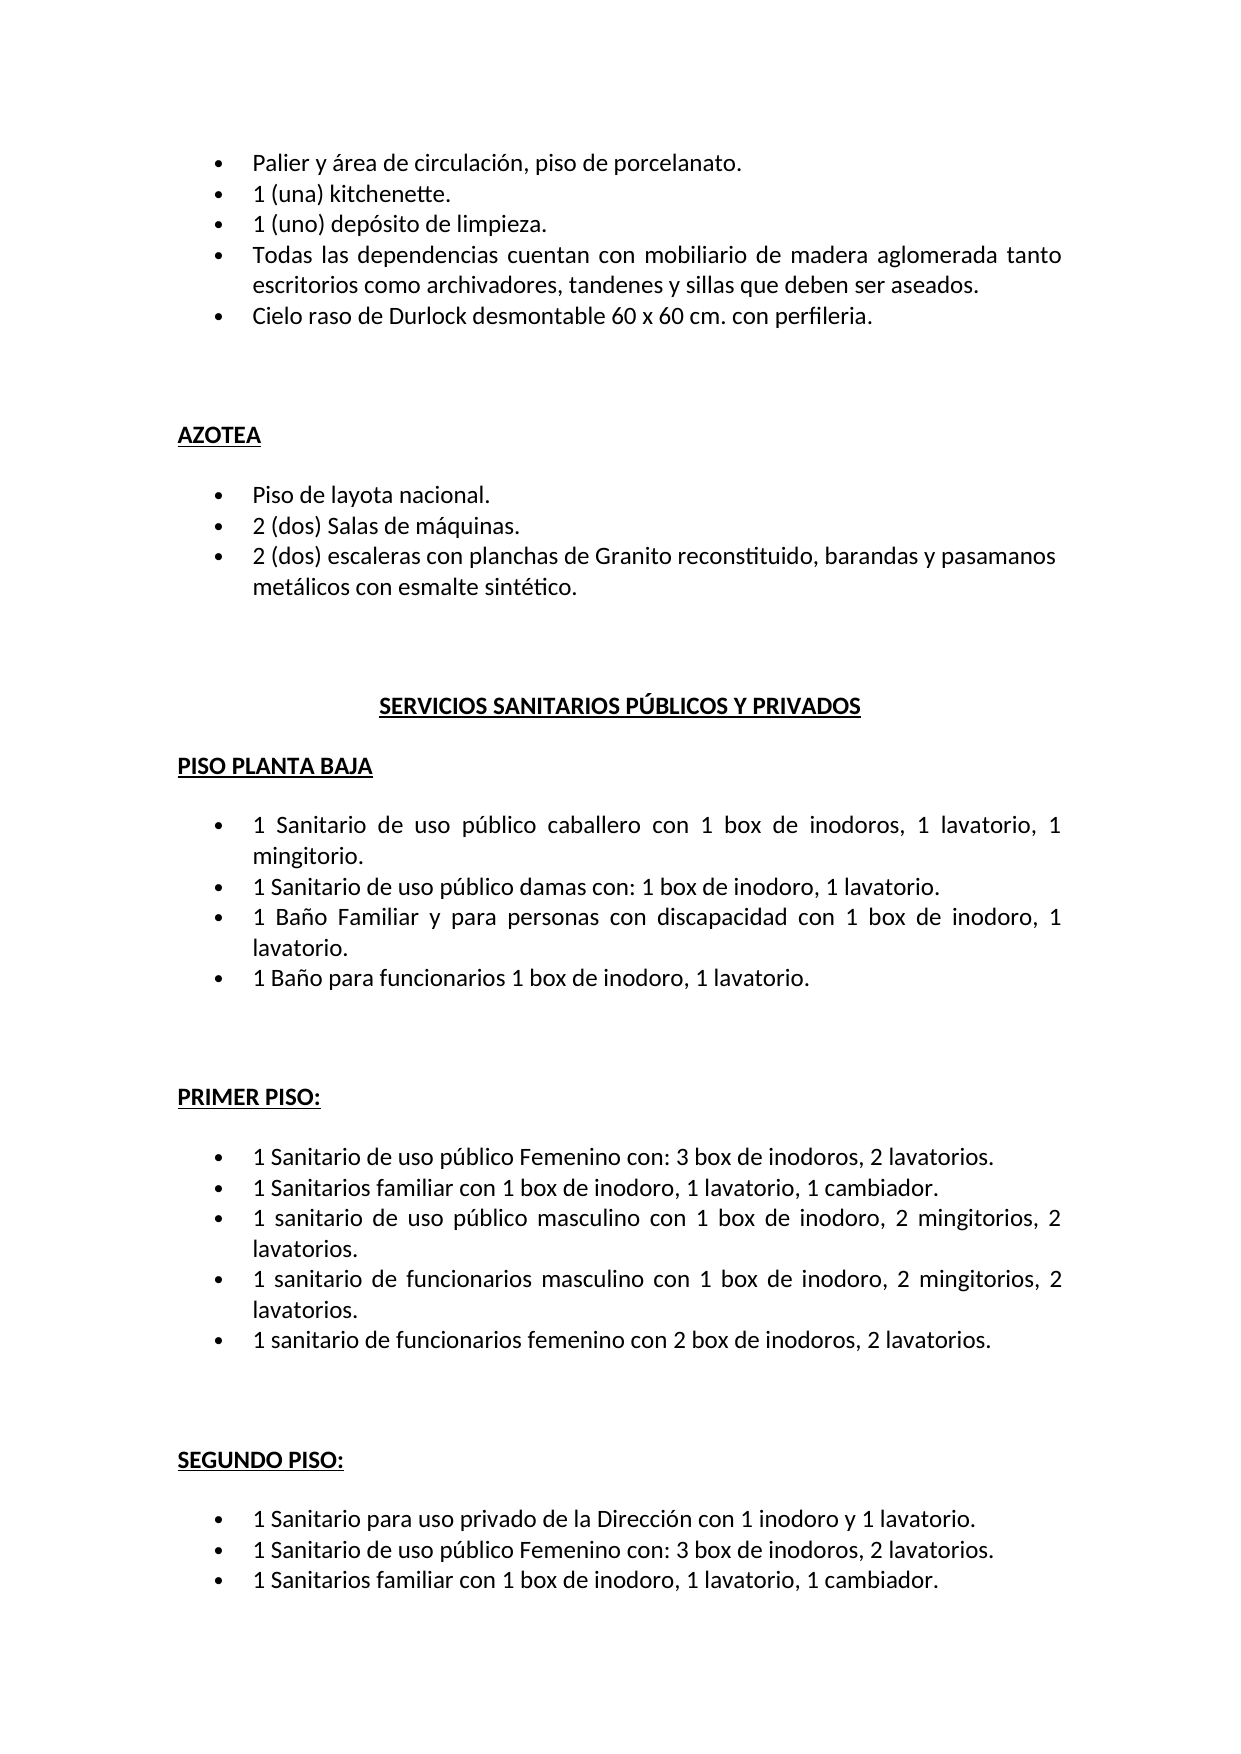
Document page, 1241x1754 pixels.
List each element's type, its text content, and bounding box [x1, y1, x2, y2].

list Piso de layota nacional. [215, 479, 1063, 510]
list Cielo raso de Durlock desmontable 60 x 60 cm. con perfileria. [215, 300, 1063, 331]
text PRIMER PISO: [177, 1082, 1063, 1112]
text AZOTEA [177, 419, 1063, 450]
text SEGUNDO PISO: [177, 1444, 1063, 1474]
list Palier y área de circulación, piso de porcelanato. [215, 148, 1063, 178]
list 1 Sanitario de uso público Femenino con: 3 box de inodoros, 2 lavatorios. [215, 1141, 1063, 1172]
list 1 Sanitarios familiar con 1 box de inodoro, 1 lavatorio, 1 cambiador. [215, 1564, 1063, 1595]
list 1 sanitario de uso público masculino con 1 box de inodoro, 2 mingitorios, 2 lavatorios. [215, 1202, 1063, 1263]
list 1 Baño para funcionarios 1 box de inodoro, 1 lavatorio. [215, 962, 1063, 993]
list 1 sanitario de funcionarios femenino con 2 box de inodoros, 2 lavatorios. [215, 1324, 1063, 1355]
list 2 (dos) Salas de máquinas. [215, 510, 1063, 540]
list 1 Sanitarios familiar con 1 box de inodoro, 1 lavatorio, 1 cambiador. [215, 1172, 1063, 1202]
list 2 (dos) escaleras con planchas de Granito reconstituido, barandas y pasamanos metálicos con esmalte sintético. [215, 540, 1063, 601]
list 1 Sanitario de uso público Femenino con: 3 box de inodoros, 2 lavatorios. [215, 1534, 1063, 1564]
list 1 (uno) depósito de limpieza. [215, 209, 1063, 239]
list Todas las dependencias cuentan con mobiliario de madera aglomerada tanto escritorios como archivadores, tandenes y sillas que deben ser aseados. [215, 239, 1063, 300]
list 1 Sanitario de uso público damas con: 1 box de inodoro, 1 lavatorio. [215, 871, 1063, 901]
list 1 Sanitario para uso privado de la Dirección con 1 inodoro y 1 lavatorio. [215, 1503, 1063, 1534]
text PISO PLANTA BAJA [177, 750, 1063, 780]
list 1 Baño Familiar y para personas con discapacidad con 1 box de inodoro, 1 lavatorio. [215, 901, 1063, 962]
text SERVICIOS SANITARIOS PÚBLICOS Y PRIVADOS [177, 690, 1063, 721]
list 1 (una) kitchenette. [215, 178, 1063, 209]
list 1 sanitario de funcionarios masculino con 1 box de inodoro, 2 mingitorios, 2 lavatorios. [215, 1263, 1063, 1324]
list 1 Sanitario de uso público caballero con 1 box de inodoros, 1 lavatorio, 1 mingitorio. [215, 809, 1063, 871]
